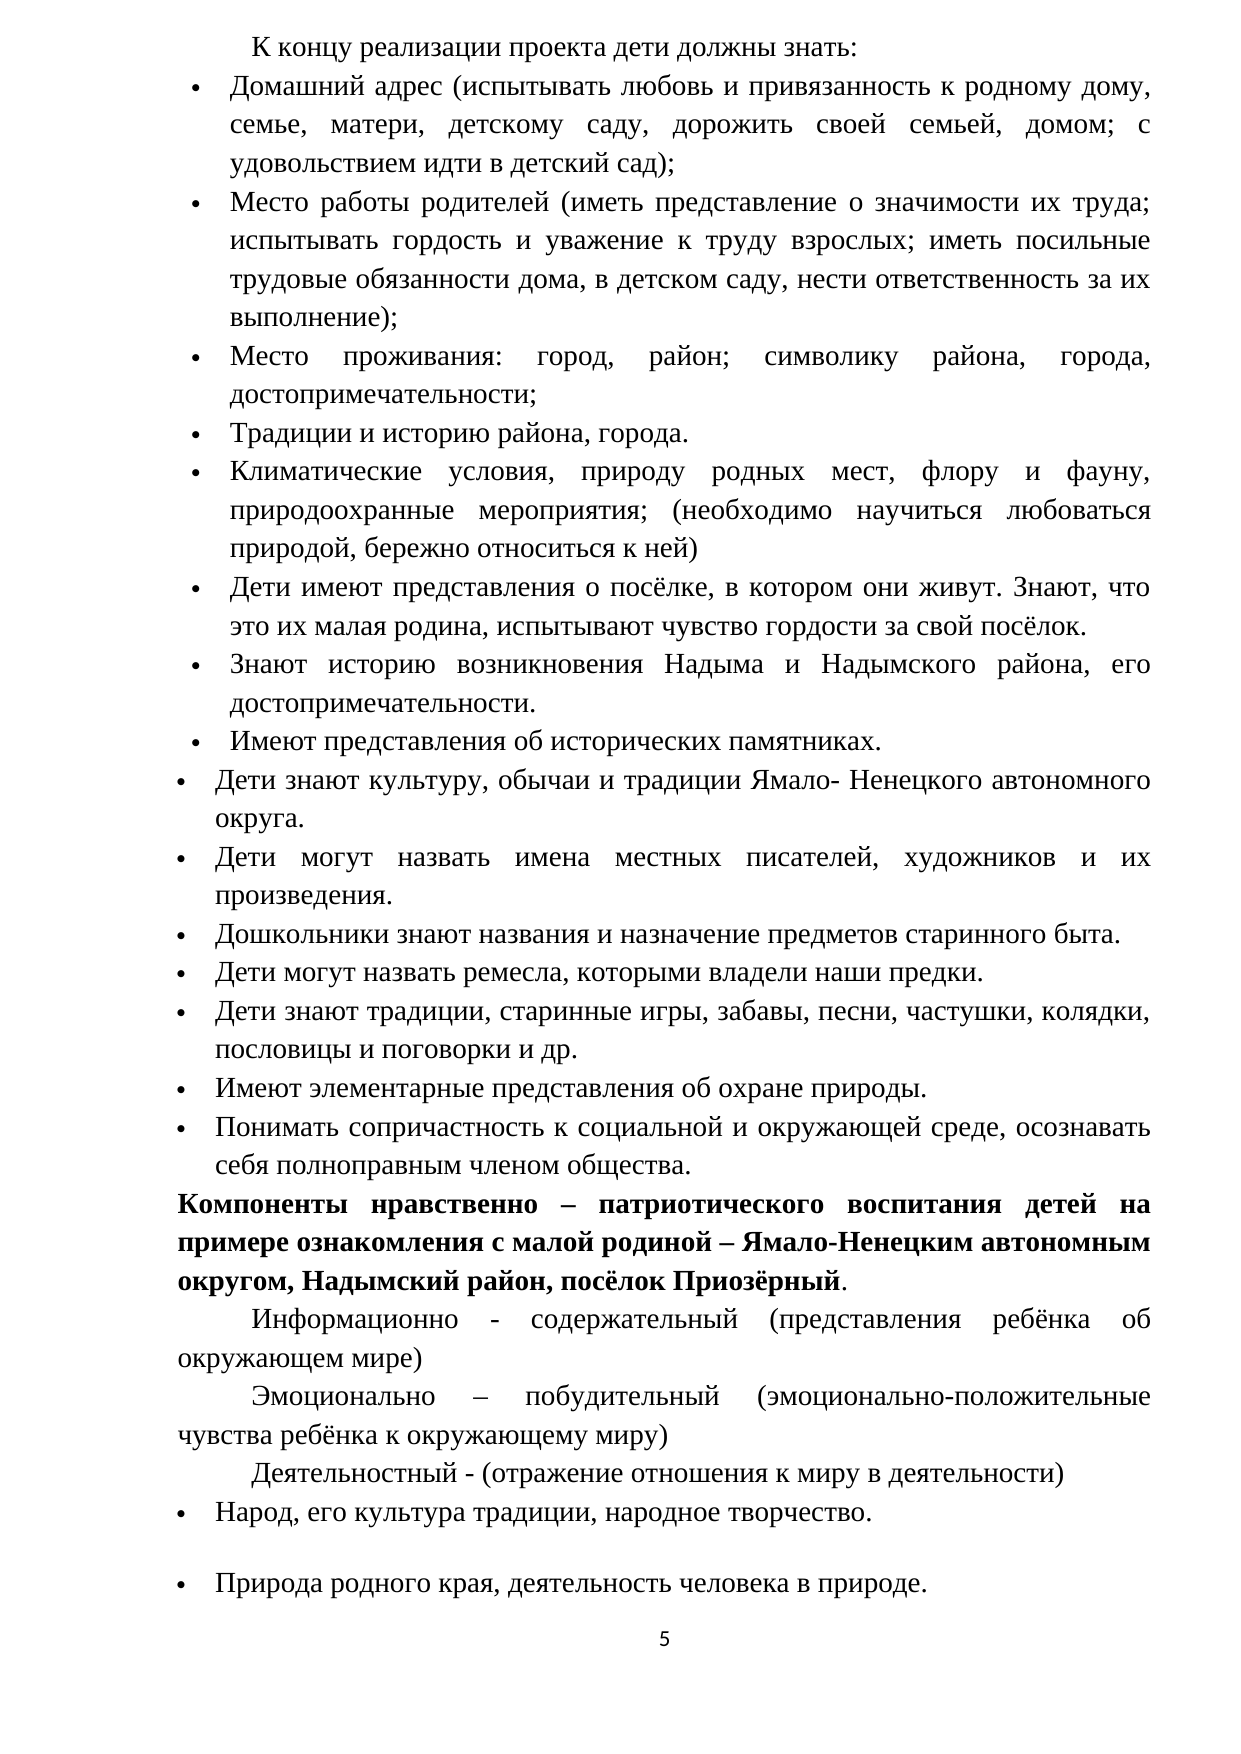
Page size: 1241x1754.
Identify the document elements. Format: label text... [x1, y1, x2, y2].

text Эмоционально – побудительный (эмоционально-положительные чувства ребёнка к окружающему миру) [177, 1378, 1152, 1451]
list Дошкольники знают названия и назначение предметов старинного быта. [177, 916, 1152, 949]
list Дети могут назвать ремесла, которыми владели наши предки. [177, 954, 1152, 988]
list Климатические условия, природу родных мест, флору и фауну, природоохранные мероприятия; (необходимо научиться любоваться природой, бережно относиться к ней) [192, 453, 1152, 564]
list Имеют элементарные представления об охране природы. [177, 1070, 1152, 1104]
text Деятельностный - (отражение отношения к миру в деятельности) [177, 1456, 1152, 1489]
text К концу реализации проекта дети должны знать: [177, 29, 1152, 63]
list Место работы родителей (иметь представление о значимости их труда; испытывать гордость и уважение к труду взрослых; иметь посильные трудовые обязанности дома, в детском саду, нести ответственность за их выполнение); [192, 184, 1152, 333]
text Компоненты нравственно – патриотического воспитания детей на примере ознакомления с малой родиной – Ямало-Ненецким автономным округом, Надымский район, посёлок Приозёрный. [177, 1186, 1152, 1296]
list Дети знают традиции, старинные игры, забавы, песни, частушки, колядки, пословицы и поговорки и др. [177, 993, 1152, 1065]
list Дети могут назвать имена местных писателей, художников и их произведения. [177, 839, 1152, 911]
list Традиции и историю района, города. [192, 415, 1152, 448]
list Природа родного края, деятельность человека в природе. [177, 1565, 1152, 1598]
list Домашний адрес (испытывать любовь и привязанность к родному дому, семье, матери, детскому саду, дорожить своей семьей, домом; с удовольствием идти в детский сад); [192, 68, 1152, 179]
list Знают историю возникновения Надыма и Надымского района, его достопримечательности. [192, 646, 1152, 718]
list Дети знают культуру, обычаи и традиции Ямало- Ненецкого автономного округа. [177, 762, 1152, 834]
list Дети имеют представления о посёлке, в котором они живут. Знают, что это их малая родина, испытывают чувство гордости за свой посёлок. [192, 569, 1152, 641]
list Имеют представления об исторических памятниках. [192, 723, 1152, 757]
list Место проживания: город, район; символику района, города, достопримечательности; [192, 338, 1152, 410]
list Народ, его культура традиции, народное творчество. [177, 1494, 1152, 1528]
list Понимать сопричастность к социальной и окружающей среде, осознавать себя полноправным членом общества. [177, 1109, 1152, 1181]
text Информационно - содержательный (представления ребёнка об окружающем мире) [177, 1301, 1152, 1373]
